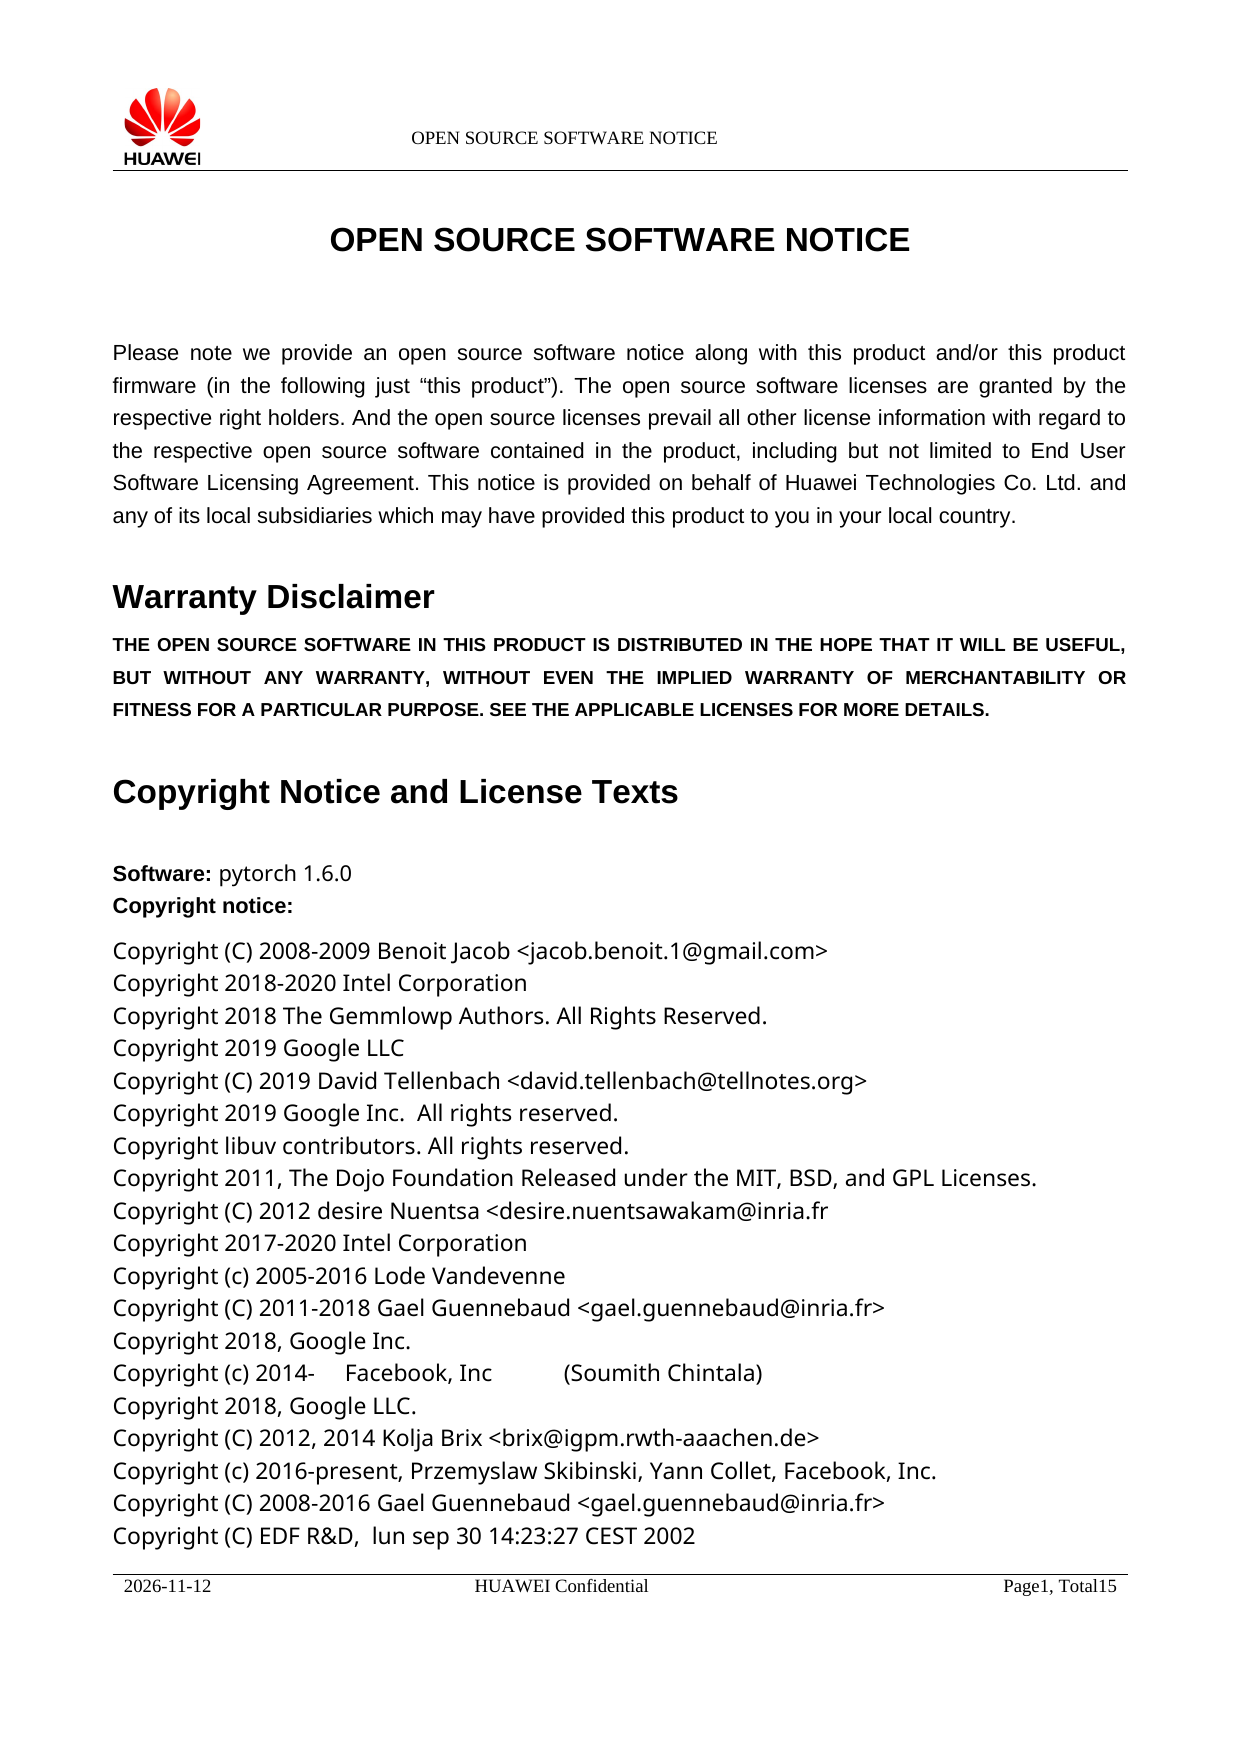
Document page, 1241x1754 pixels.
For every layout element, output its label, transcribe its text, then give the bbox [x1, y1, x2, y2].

text The open source software in this product is distributed in the hope that it will be useful, but WITHOUT ANY WARRANTY, without even the implied warranty of MERCHANTABILITY or FITNESS FOR A PARTICULAR PURPOSE. See the applicable licenses for more details. [112, 629, 1128, 726]
text Copyright Notice and License Texts [112, 759, 1128, 824]
text Please note we provide an open source software notice along with this product and/or this product firmware (in the following just “this product”). The open source software licenses are granted by the respective right holders. And the open source licenses prevail all other license information with regard to the respective open source software contained in the product, including but not limited to End User Software Licensing Agreement. This notice is provided on behalf of Huawei Technologies Co. Ltd. and any of its local subsidiaries which may have provided this product to you in your local country. [112, 336, 1128, 531]
text Copyright notice: [112, 889, 1128, 921]
text OPEN SOURCE SOFTWARE NOTICE [112, 206, 1128, 271]
title Software: pytorch 1.6.0 [112, 856, 1128, 889]
text Warranty Disclaimer [112, 564, 1128, 629]
picture [124, 88, 201, 165]
